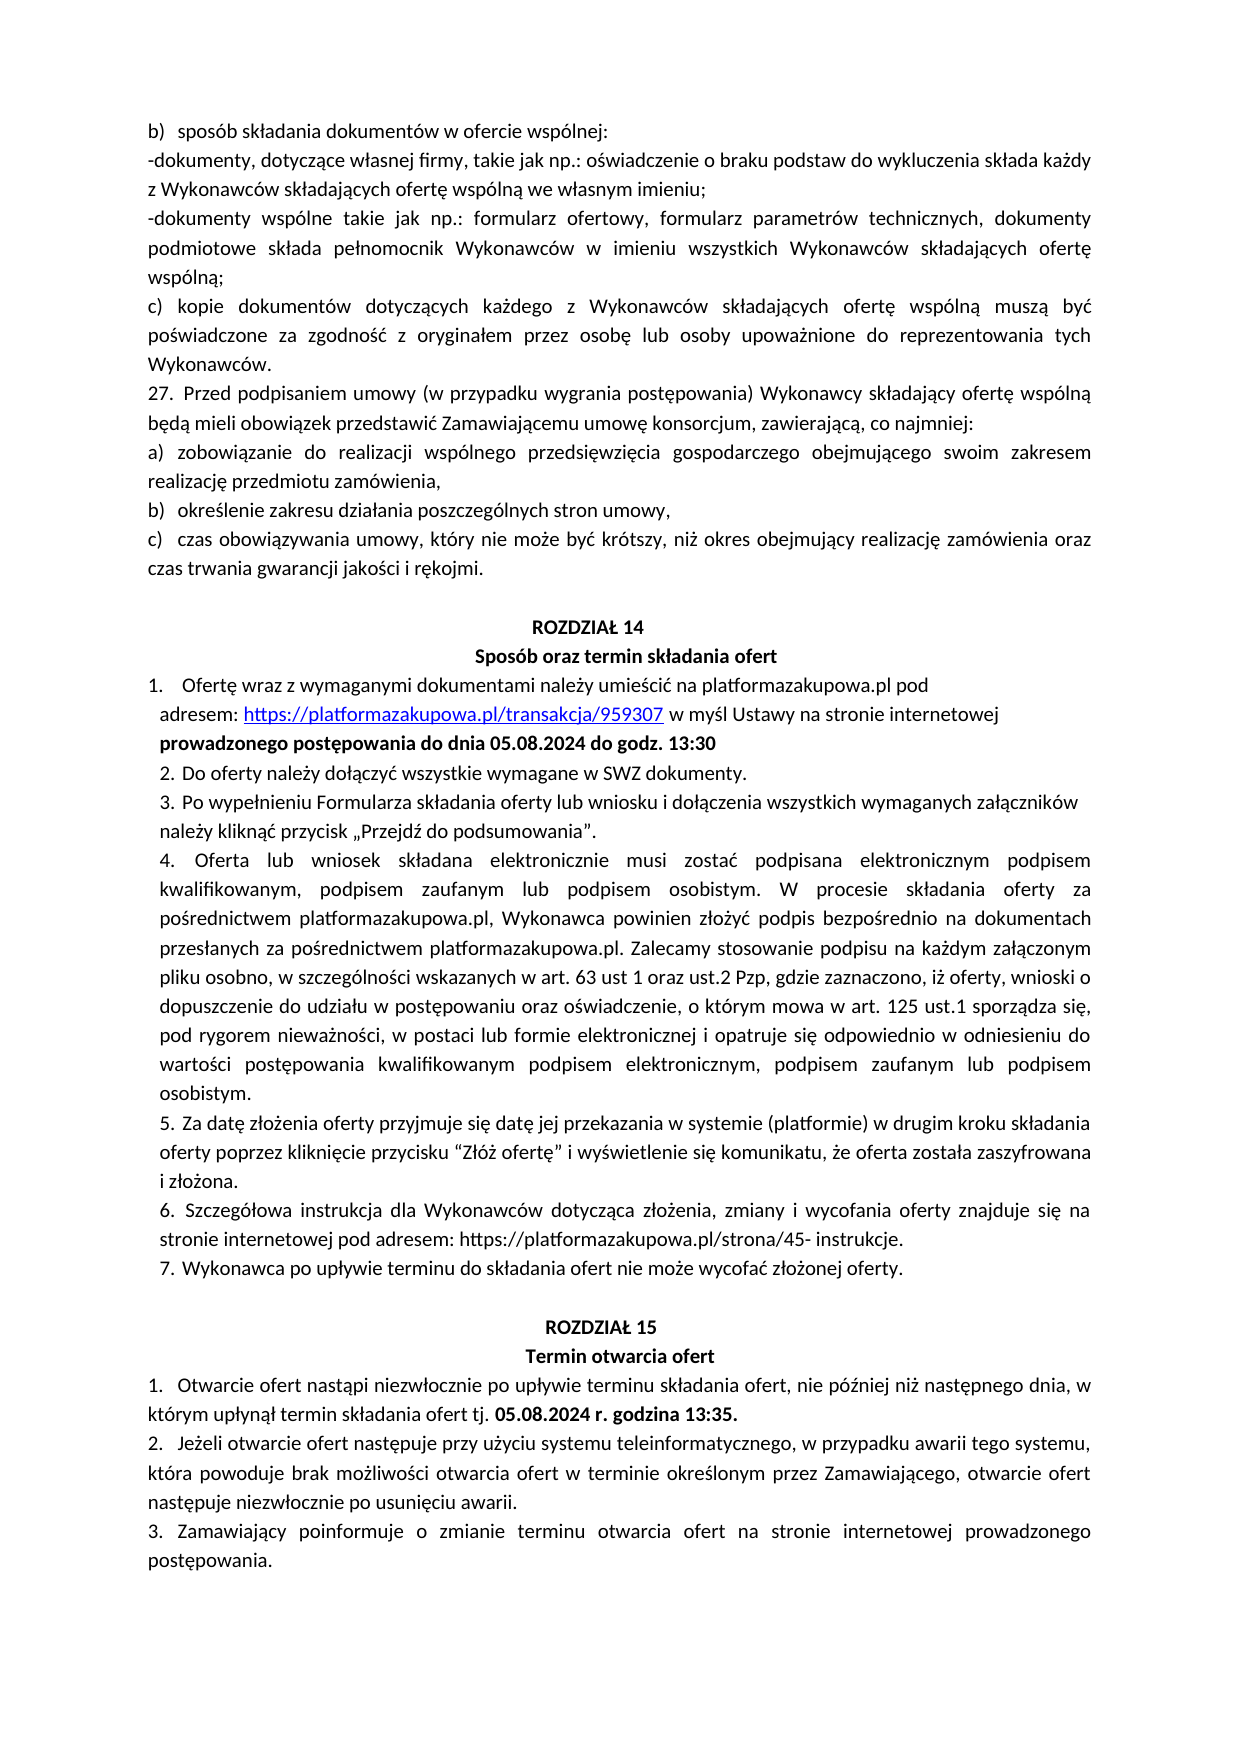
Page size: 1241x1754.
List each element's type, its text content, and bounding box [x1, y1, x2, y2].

text 6. Szczegółowa instrukcja dla Wykonawców dotycząca złożenia, zmiany i wycofania oferty znajduje się na stronie internetowej pod adresem: https://platformazakupowa.pl/strona/45- instrukcje. [159, 1197, 1093, 1252]
text c) czas obowiązywania umowy, który nie może być krótszy, niż okres obejmujący realizację zamówienia oraz czas trwania gwarancji jakości i rękojmi. [148, 526, 1093, 581]
text -dokumenty, dotyczące własnej firmy, takie jak np.: oświadczenie o braku podstaw do wykluczenia składa każdy z Wykonawców składających ofertę wspólną we własnym imieniu; [148, 147, 1093, 202]
text 1. Otwarcie ofert nastąpi niezwłocznie po upływie terminu składania ofert, nie później niż następnego dnia, w którym upłynął termin składania ofert tj. 05.08.2024 r. godzina 13:35. [148, 1372, 1093, 1427]
text 27. Przed podpisaniem umowy (w przypadku wygrania postępowania) Wykonawcy składający ofertę wspólną będą mieli obowiązek przedstawić Zamawiającemu umowę konsorcjum, zawierającą, co najmniej: [148, 381, 1093, 435]
text Termin otwarcia ofert [148, 1343, 1093, 1368]
text -dokumenty wspólne takie jak np.: formularz ofertowy, formularz parametrów technicznych, dokumenty podmiotowe składa pełnomocnik Wykonawców w imieniu wszystkich Wykonawców składających ofertę wspólną; [148, 206, 1093, 289]
text 3. Zamawiający poinformuje o zmianie terminu otwarcia ofert na stronie internetowej prowadzonego postępowania. [148, 1518, 1093, 1573]
text b) sposób składania dokumentów w ofercie wspólnej: [148, 118, 1093, 143]
text 4. Oferta lub wniosek składana elektronicznie musi zostać podpisana elektronicznym podpisem kwalifikowanym, podpisem zaufanym lub podpisem osobistym. W procesie składania oferty za pośrednictwem platformazakupowa.pl, Wykonawca powinien złożyć podpis bezpośrednio na dokumentach przesłanych za pośrednictwem platformazakupowa.pl. Zalecamy stosowanie podpisu na każdym załączonym pliku osobno, w szczególności wskazanych w art. 63 ust 1 oraz ust.2 Pzp, gdzie zaznaczono, iż oferty, wnioski o dopuszczenie do udziału w postępowaniu oraz oświadczenie, o którym mowa w art. 125 ust.1 sporządza się, pod rygorem nieważności, w postaci lub formie elektronicznej i opatruje się odpowiednio w odniesieniu do wartości postępowania kwalifikowanym podpisem elektronicznym, podpisem zaufanym lub podpisem osobistym. [159, 847, 1093, 1106]
text 3. Po wypełnieniu Formularza składania oferty lub wniosku i dołączenia wszystkich wymaganych załączników należy kliknąć przycisk „Przejdź do podsumowania”. [159, 789, 1093, 843]
text 7. Wykonawca po upływie terminu do składania ofert nie może wycofać złożonej oferty. [159, 1256, 1093, 1281]
list Ofertę wraz z wymaganymi dokumentami należy umieścić na platformazakupowa.pl pod [148, 672, 1093, 698]
text 2. Jeżeli otwarcie ofert następuje przy użyciu systemu teleinformatycznego, w przypadku awarii tego systemu, która powoduje brak możliwości otwarcia ofert w terminie określonym przez Zamawiającego, otwarcie ofert następuje niezwłocznie po usunięciu awarii. [148, 1431, 1093, 1514]
text Sposób oraz termin składania ofert [159, 643, 1093, 668]
text ROZDZIAŁ 14 [159, 614, 1093, 639]
text adresem: https://platformazakupowa.pl/transakcja/959307 w myśl Ustawy na stronie internetowej prowadzonego postępowania do dnia 05.08.2024 do godz. 13:30 [159, 701, 1093, 756]
text c) kopie dokumentów dotyczących każdego z Wykonawców składających ofertę wspólną muszą być poświadczone za zgodność z oryginałem przez osobę lub osoby upoważnione do reprezentowania tych Wykonawców. [148, 293, 1093, 377]
text 5. Za datę złożenia oferty przyjmuje się datę jej przekazania w systemie (platformie) w drugim kroku składania oferty poprzez kliknięcie przycisku “Złóż ofertę” i wyświetlenie się komunikatu, że oferta została zaszyfrowana i złożona. [159, 1110, 1093, 1193]
text 2. Do oferty należy dołączyć wszystkie wymagane w SWZ dokumenty. [159, 760, 1093, 785]
text ROZDZIAŁ 15 [148, 1314, 1093, 1339]
text b) określenie zakresu działania poszczególnych stron umowy, [148, 497, 1093, 523]
text a) zobowiązanie do realizacji wspólnego przedsięwzięcia gospodarczego obejmującego swoim zakresem realizację przedmiotu zamówienia, [148, 439, 1093, 493]
